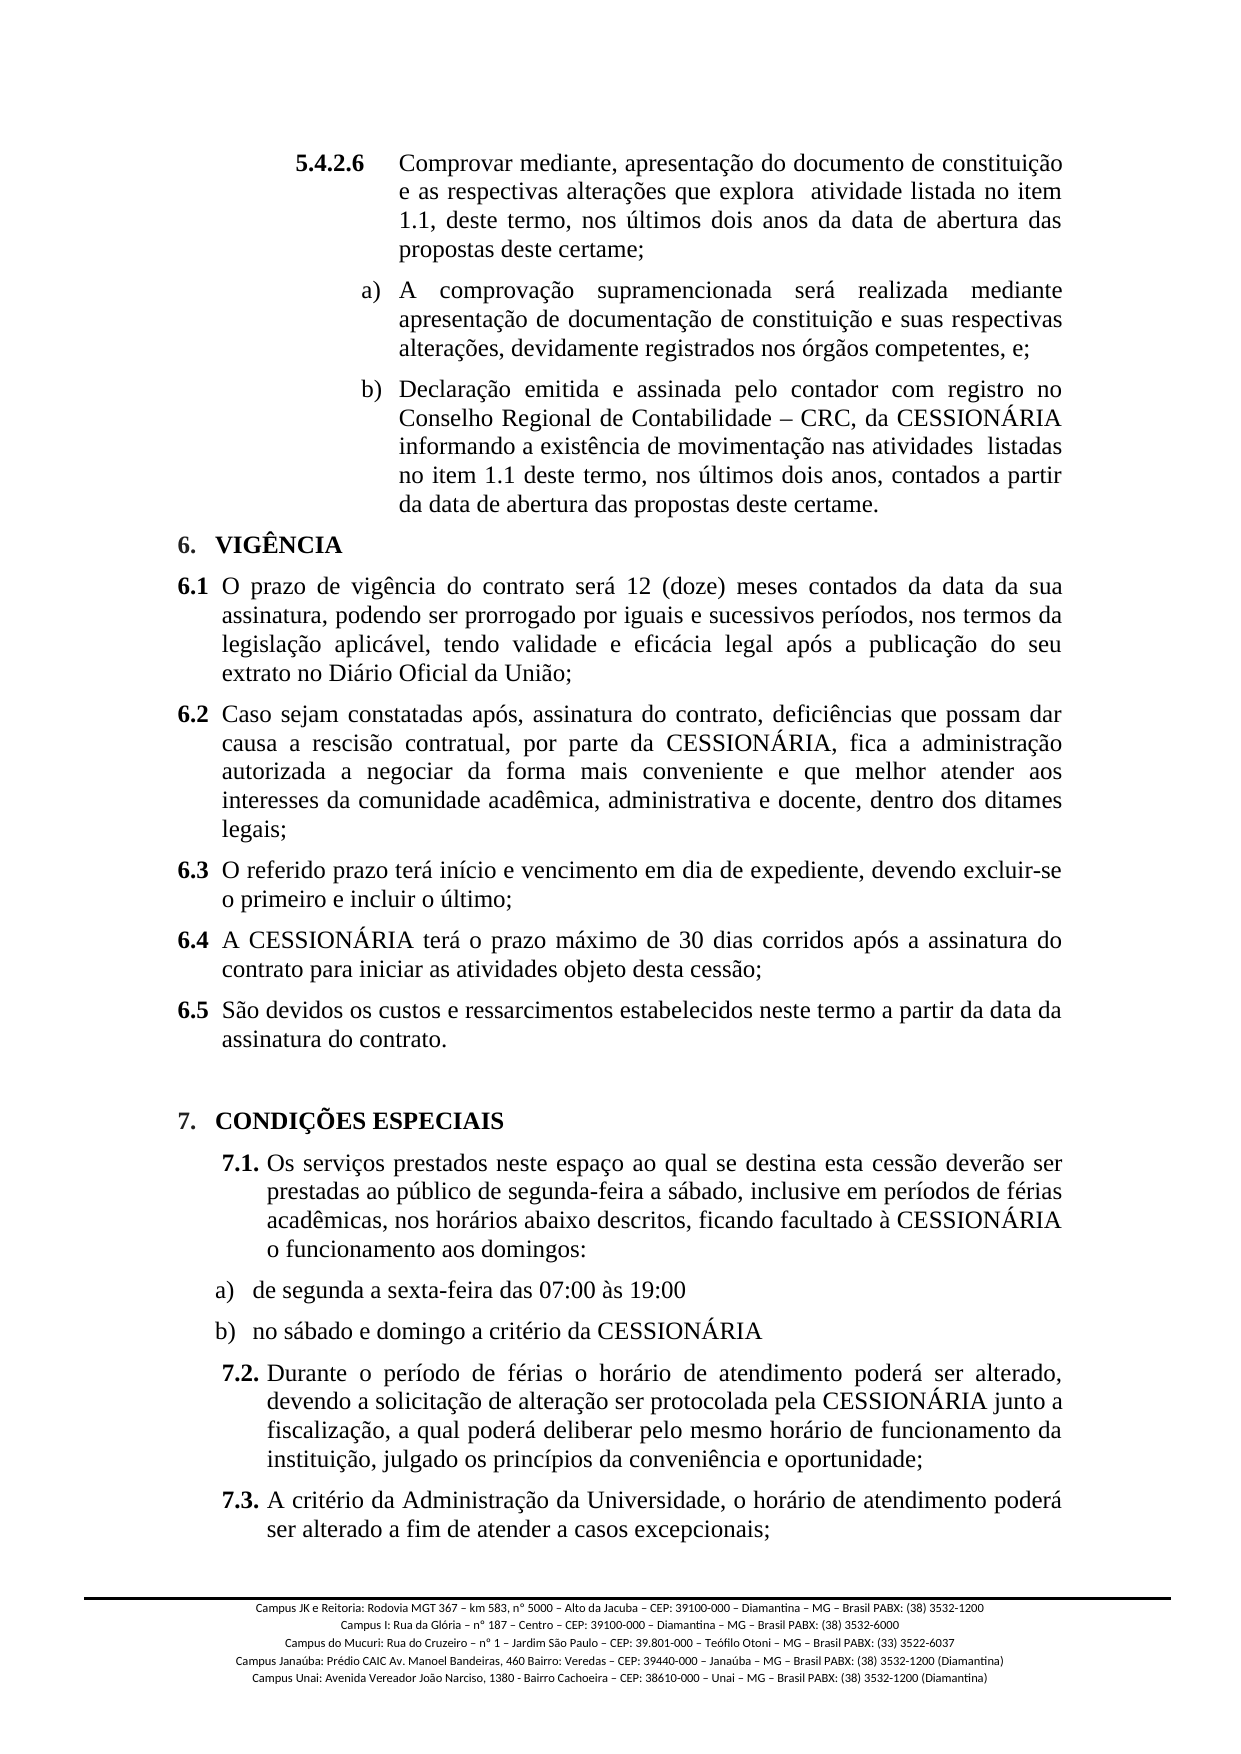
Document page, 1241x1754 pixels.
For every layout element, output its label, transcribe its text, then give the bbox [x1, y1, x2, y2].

list Comprovar mediante, apresentação do documento de constituição e as respectivas alterações que explora atividade listada no item 1.1, deste termo, nos últimos dois anos da data de abertura das propostas deste certame; [295, 148, 1063, 263]
list A CESSIONÁRIA terá o prazo máximo de 30 dias corridos após a assinatura do contrato para iniciar as atividades objeto desta cessão; [177, 925, 1063, 983]
list O referido prazo terá início e vencimento em dia de expediente, devendo excluir-se o primeiro e incluir o último; [177, 855, 1063, 913]
list O prazo de vigência do contrato será 12 (doze) meses contados da data da sua assinatura, podendo ser prorrogado por iguais e sucessivos períodos, nos termos da legislação aplicável, tendo validade e eficácia legal após a publicação do seu extrato no Diário Oficial da União; [177, 571, 1063, 686]
list de segunda a sexta-feira das 07:00 às 19:00 [215, 1275, 1063, 1304]
list Declaração emitida e assinada pelo contador com registro no Conselho Regional de Contabilidade – CRC, da CESSIONÁRIA informando a existência de movimentação nas atividades listadas no item 1.1 deste termo, nos últimos dois anos, contados a partir da data de abertura das propostas deste certame. [361, 374, 1063, 518]
list A comprovação supramencionada será realizada mediante apresentação de documentação de constituição e suas respectivas alterações, devidamente registrados nos órgãos competentes, e; [361, 275, 1063, 361]
list CONDIÇÕES ESPECIAIS [177, 1106, 1063, 1135]
list A critério da Administração da Universidade, o horário de atendimento poderá ser alterado a fim de atender a casos excepcionais; [222, 1485, 1063, 1543]
list Durante o período de férias o horário de atendimento poderá ser alterado, devendo a solicitação de alteração ser protocolada pela CESSIONÁRIA junto a fiscalização, a qual poderá deliberar pelo mesmo horário de funcionamento da instituição, julgado os princípios da conveniência e oportunidade; [222, 1358, 1063, 1473]
list no sábado e domingo a critério da CESSIONÁRIA [215, 1316, 1063, 1345]
list Os serviços prestados neste espaço ao qual se destina esta cessão deverão ser prestadas ao público de segunda-feira a sábado, inclusive em períodos de férias acadêmicas, nos horários abaixo descritos, ficando facultado à CESSIONÁRIA o funcionamento aos domingos: [222, 1148, 1063, 1263]
list São devidos os custos e ressarcimentos estabelecidos neste termo a partir da data da assinatura do contrato. [177, 995, 1063, 1053]
list VIGÊNCIA [177, 530, 1063, 559]
list Caso sejam constatadas após, assinatura do contrato, deficiências que possam dar causa a rescisão contratual, por parte da CESSIONÁRIA, fica a administração autorizada a negociar da forma mais conveniente e que melhor atender aos interesses da comunidade acadêmica, administrativa e docente, dentro dos ditames legais; [177, 699, 1063, 843]
